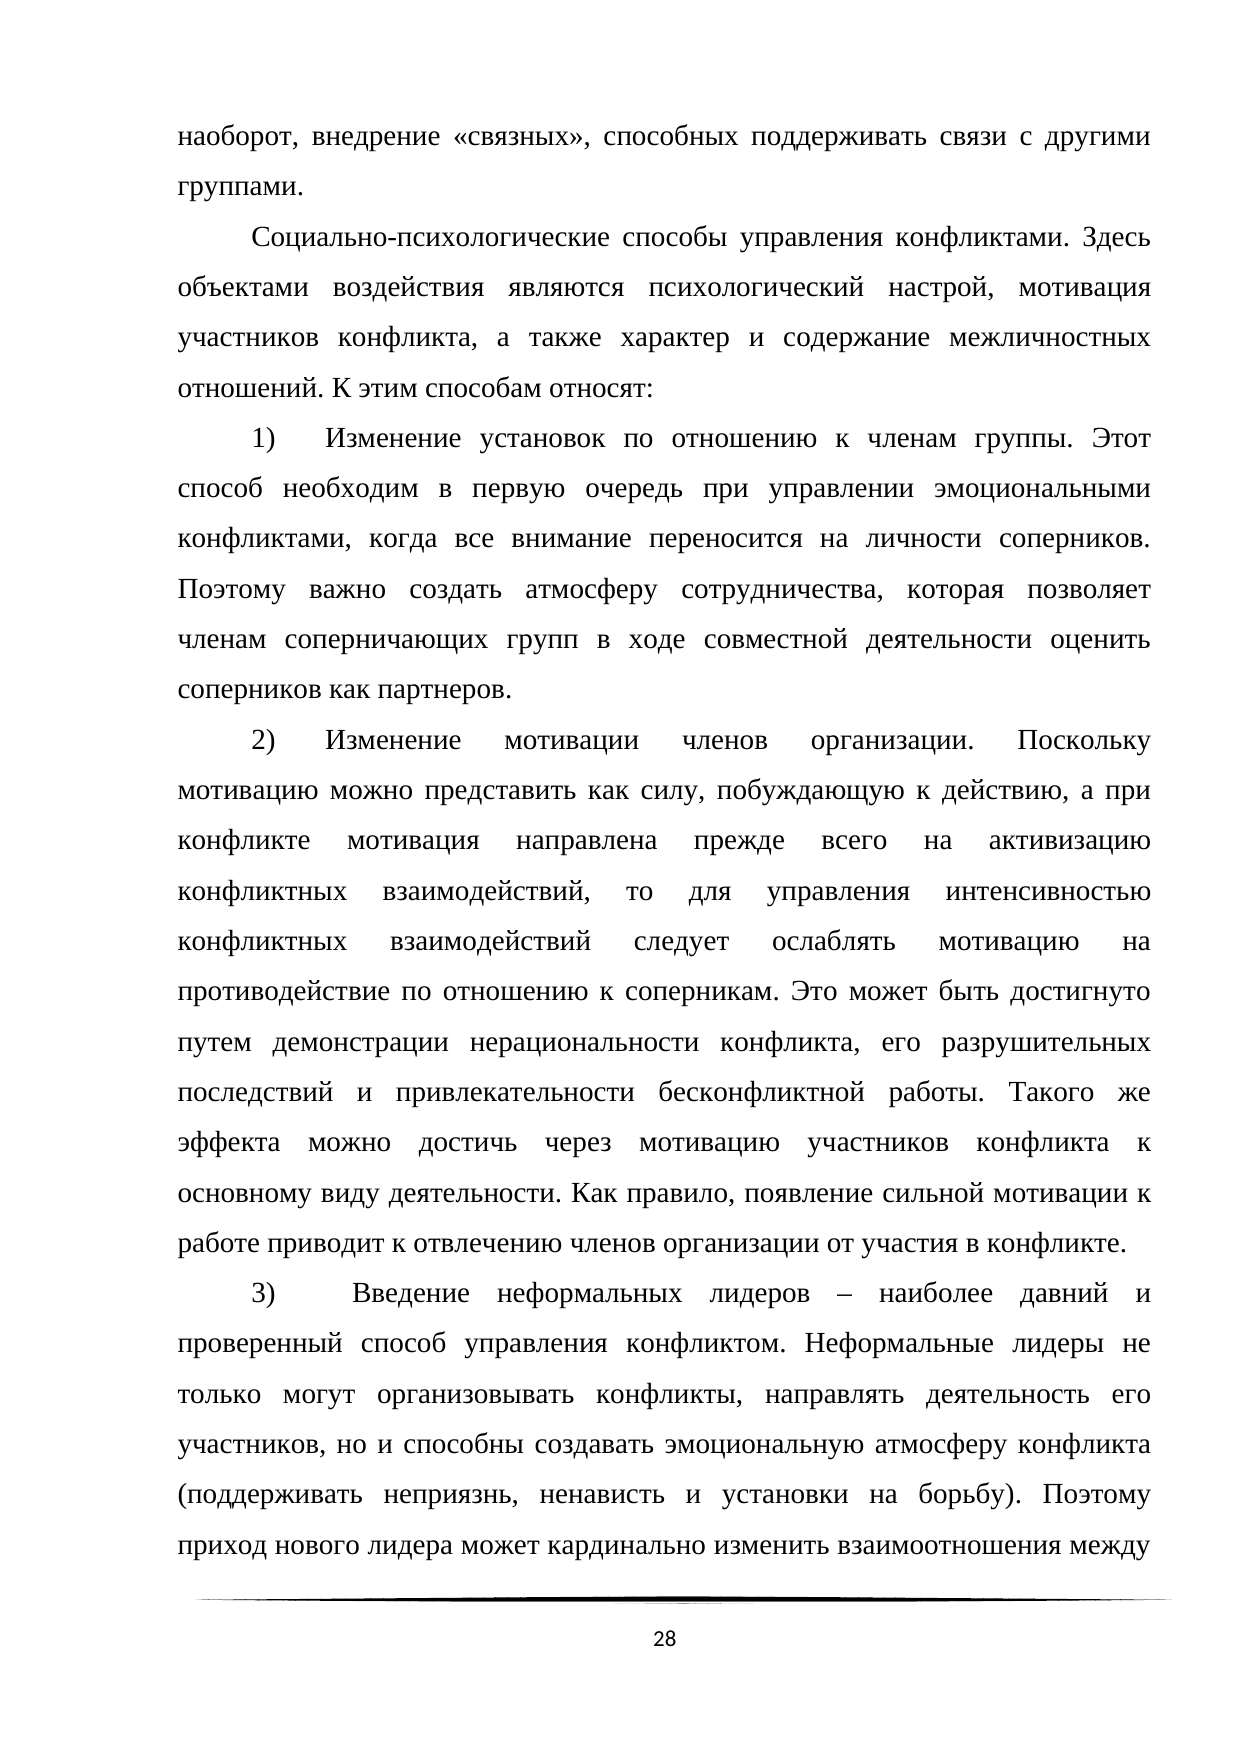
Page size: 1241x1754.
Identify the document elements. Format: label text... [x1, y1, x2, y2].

text Социально-психологические способы управления конфликтами. Здесь объектами воздействия являются психологический настрой, мотивация участников конфликта, а также характер и содержание межличностных отношений. К этим способам относят: [177, 219, 1152, 403]
list Изменение установок по отношению к членам группы. Этот способ необходим в первую очередь при управлении эмоциональными конфликтами, когда все внимание переносится на личности соперников. Поэтому важно создать атмосферу сотрудничества, которая позволяет членам соперничающих групп в ходе совместной деятельности оценить соперников как партнеров. [177, 420, 1152, 705]
list Изменение мотивации членов организации. Поскольку мотивацию можно представить как силу, побуждающую к действию, а при конфликте мотивация направлена прежде всего на активизацию конфликтных взаимодействий, то для управления интенсивностью конфликтных взаимодействий следует ослаблять мотивацию на противодействие по отношению к соперникам. Это может быть достигнуто путем демонстрации нерациональности конфликта, его разрушительных последствий и привлекательности бесконфликтной работы. Такого же эффекта можно достичь через мотивацию участников конфликта к основному виду деятельности. Как правило, появление сильной мотивации к работе приводит к отвлечению членов организации от участия в конфликте. [177, 722, 1152, 1258]
picture [195, 1596, 1172, 1604]
